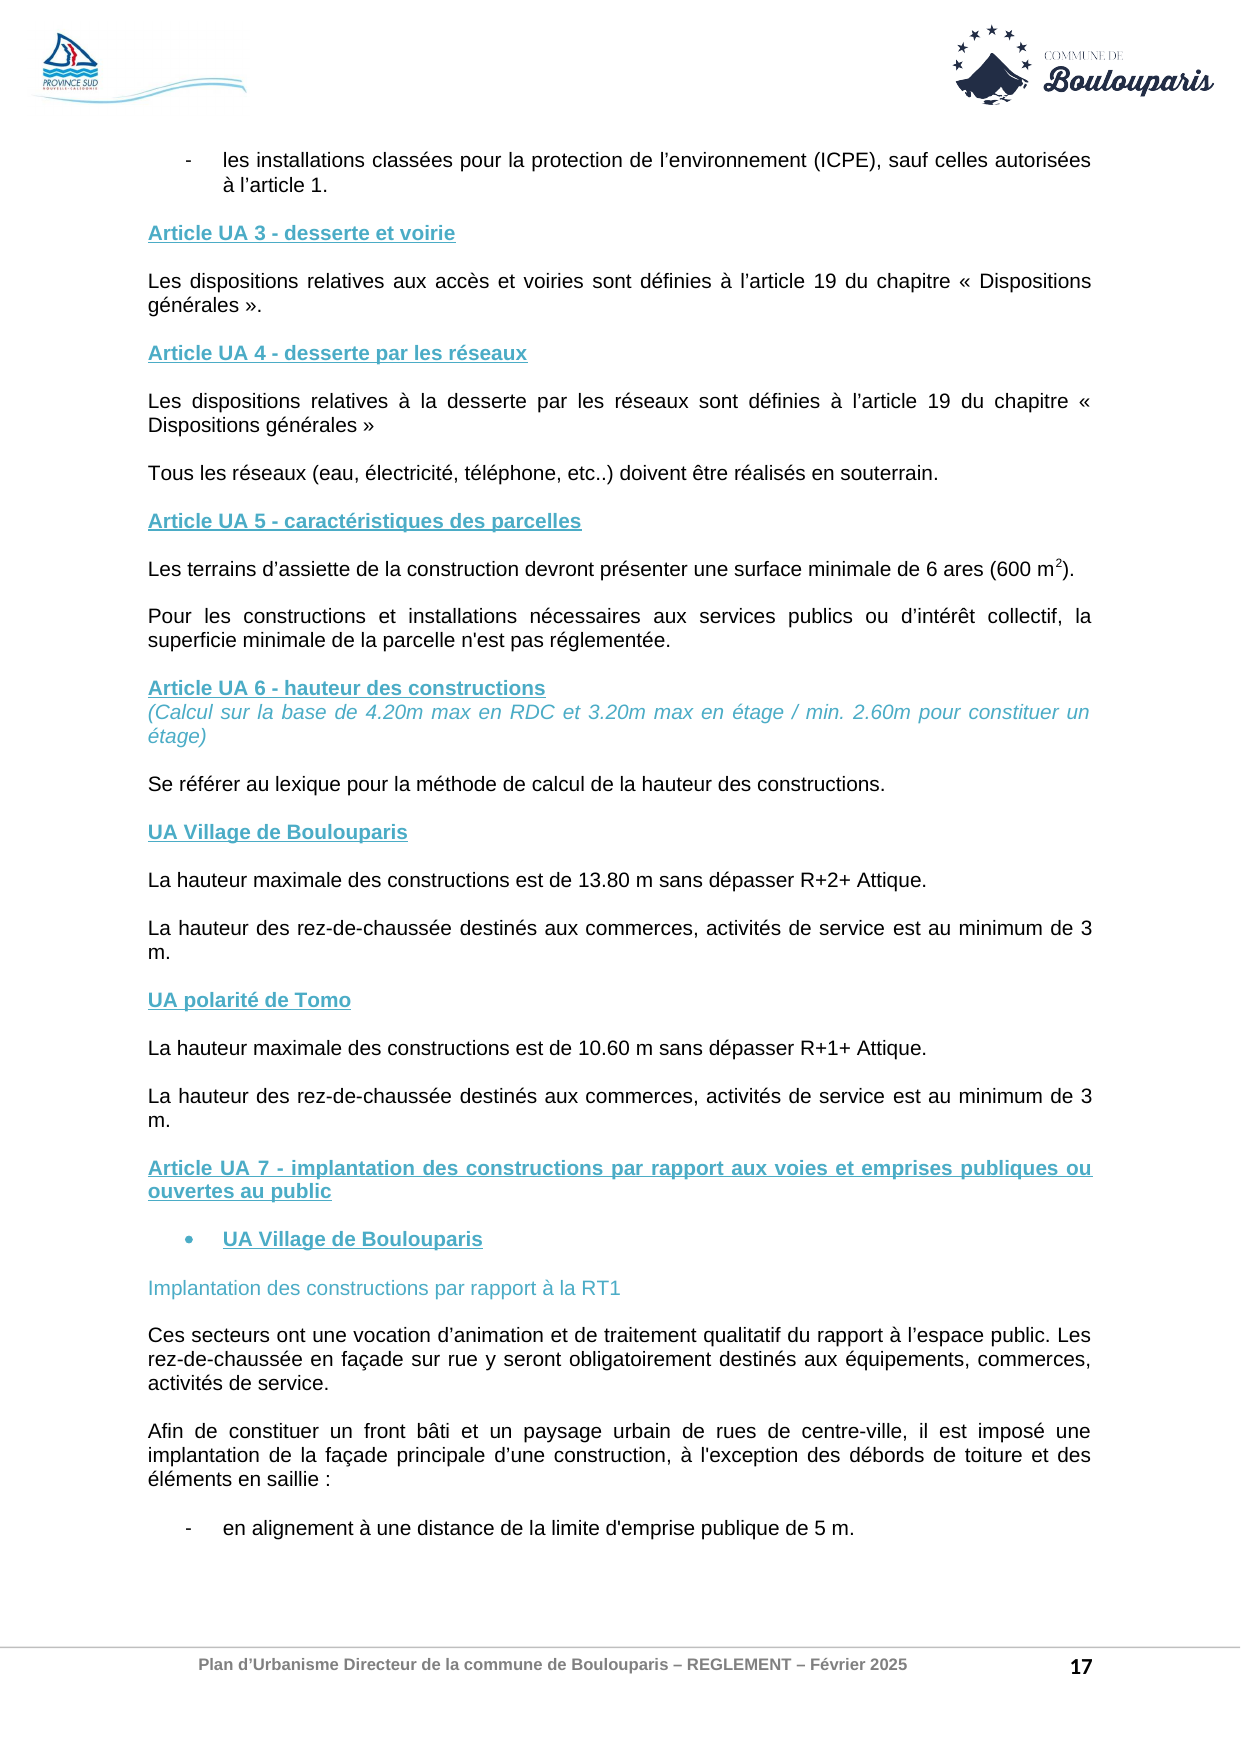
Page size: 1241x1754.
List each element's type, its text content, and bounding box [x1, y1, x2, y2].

text Article UA 6 - hauteur des constructions [148, 676, 1092, 700]
text La hauteur maximale des constructions est de 10.60 m sans dépasser R+1+ Attique. [148, 1036, 1092, 1059]
text Article UA 3 - desserte et voirie [148, 221, 1092, 245]
text La hauteur des rez-de-chaussée destinés aux commerces, activités de service est au minimum de 3 m. [148, 916, 1092, 964]
text Les terrains d’assiette de la construction devront présenter une surface minimale de 6 ares (600 m2). [148, 556, 1092, 580]
text Pour les constructions et installations nécessaires aux services publics ou d’intérêt collectif, la superficie minimale de la parcelle n'est pas réglementée. [148, 604, 1092, 652]
text Implantation des constructions par rapport à la RT1 [148, 1275, 1092, 1299]
text Article UA 4 - desserte par les réseaux [148, 341, 1092, 365]
list UA Village de Boulouparis [185, 1227, 1092, 1251]
text Tous les réseaux (eau, électricité, téléphone, etc..) doivent être réalisés en souterrain. [148, 461, 1092, 484]
text Se référer au lexique pour la méthode de calcul de la hauteur des constructions. [148, 772, 1092, 796]
text UA polarité de Tomo [148, 988, 1092, 1012]
text Article UA 7 - implantation des constructions par rapport aux voies et emprises publiques ou ouvertes au public [148, 1155, 1092, 1176]
text Article UA 5 - caractéristiques des parcelles [148, 508, 1092, 532]
text (Calcul sur la base de 4.20m max en RDC et 3.20m max en étage / min. 2.60m pour constituer un étage) [148, 700, 1092, 748]
picture [27, 21, 250, 116]
text Afin de constituer un front bâti et un paysage urbain de rues de centre-ville, il est imposé une implantation de la façade principale d’une construction, à l'exception des débords de toiture et des éléments en saillie : [148, 1419, 1092, 1491]
text La hauteur des rez-de-chaussée destinés aux commerces, activités de service est au minimum de 3 m. [148, 1083, 1092, 1131]
text Article UA 7 - implantation des constructions par rapport aux voies et emprises publiques ou ouvertes au public [148, 1177, 1092, 1203]
list les installations classées pour la protection de l’environnement (ICPE), sauf celles autorisées à l’article 1. [185, 148, 1092, 197]
text Ces secteurs ont une vocation d’animation et de traitement qualitatif du rapport à l’espace public. Les rez-de-chaussée en façade sur rue y seront obligatoirement destinés aux équipements, commerces, activités de service. [148, 1323, 1092, 1395]
text UA Village de Boulouparis [148, 820, 1092, 844]
text Les dispositions relatives aux accès et voiries sont définies à l’article 19 du chapitre « Dispositions générales ». [148, 269, 1092, 317]
picture [947, 18, 1222, 110]
text Les dispositions relatives à la desserte par les réseaux sont définies à l’article 19 du chapitre « Dispositions générales » [148, 389, 1092, 437]
list en alignement à une distance de la limite d'emprise publique de 5 m. [185, 1515, 1092, 1540]
text La hauteur maximale des constructions est de 13.80 m sans dépasser R+2+ Attique. [148, 868, 1092, 892]
